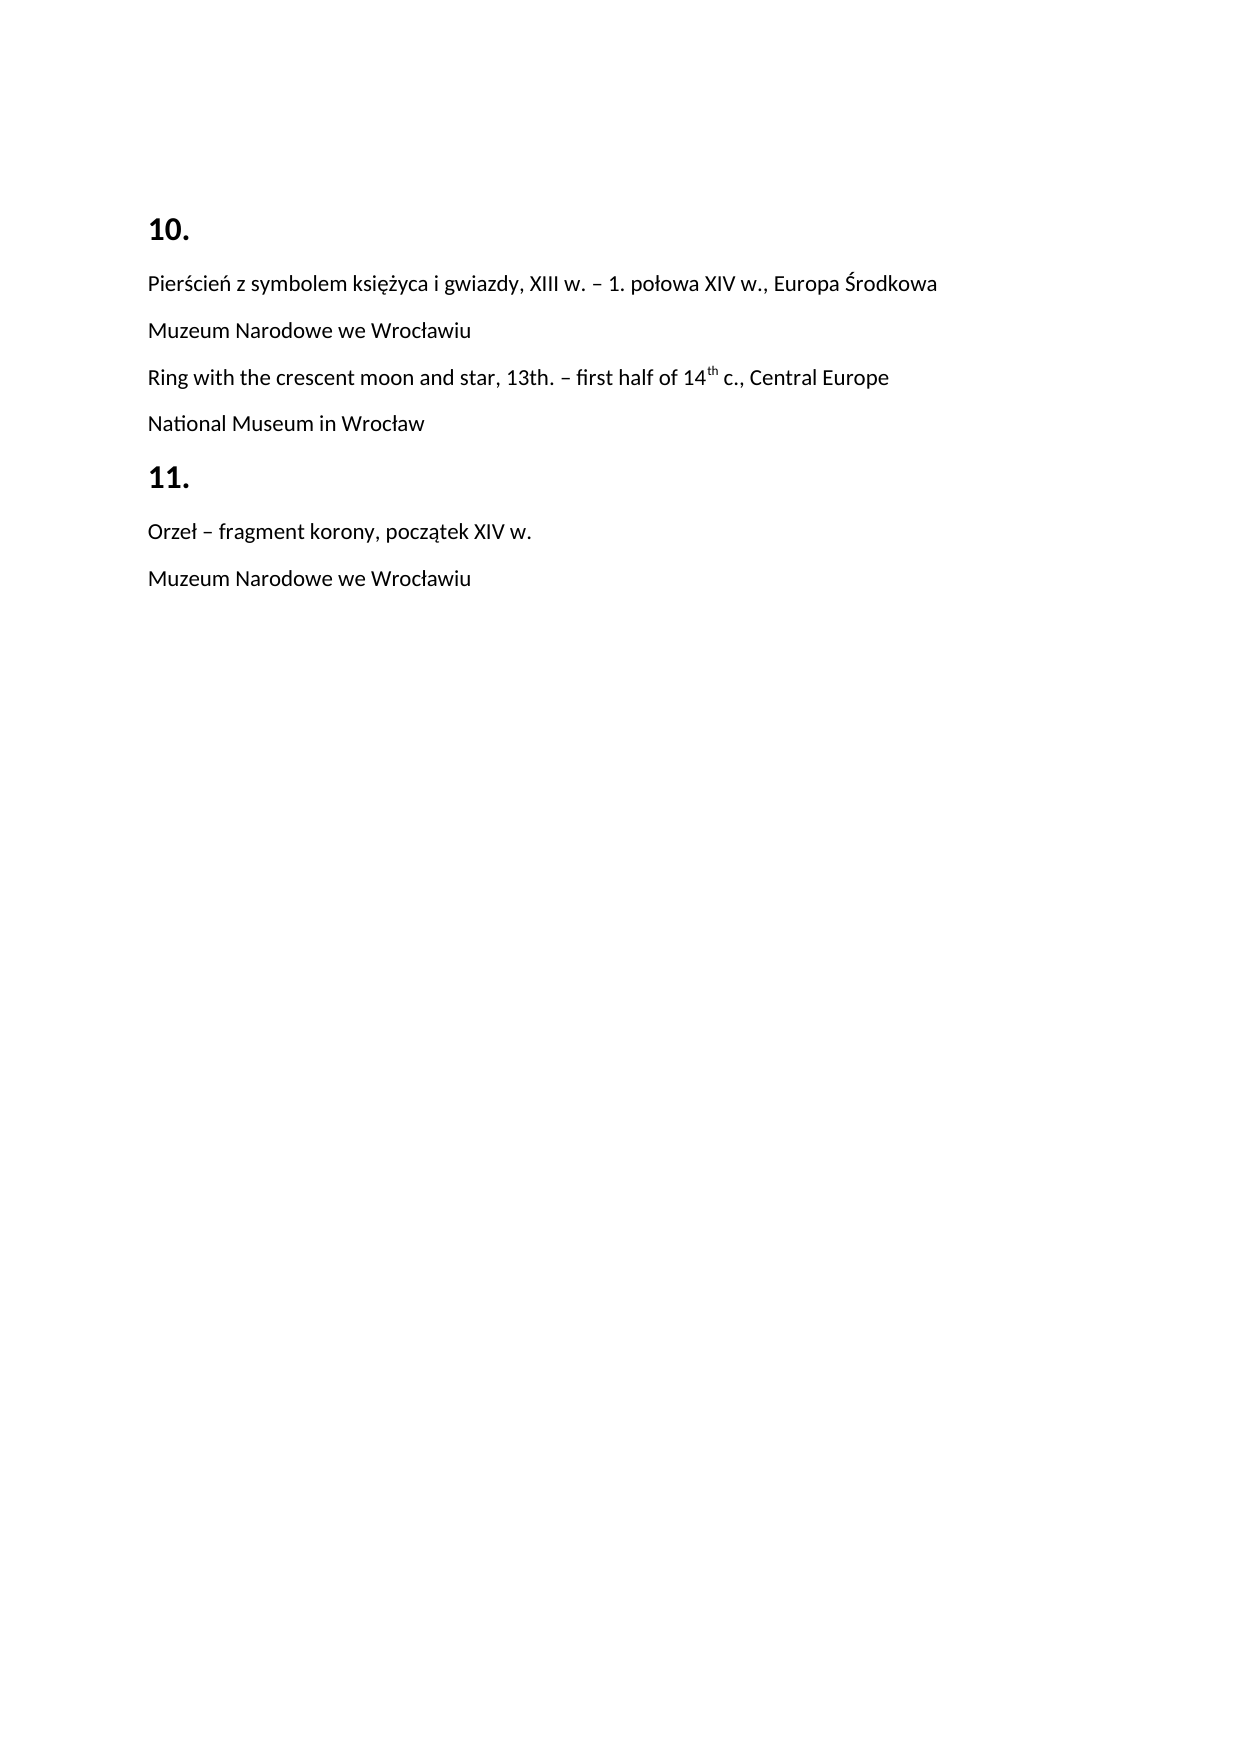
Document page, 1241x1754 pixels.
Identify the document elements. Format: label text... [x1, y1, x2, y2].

text 10. [148, 208, 1093, 249]
text Pierścień z symbolem księżyca i gwiazdy, XIII w. – 1. połowa XIV w., Europa Środkowa [148, 269, 1093, 297]
text 11. [148, 456, 1093, 497]
text Muzeum Narodowe we Wrocławiu [148, 316, 1093, 344]
text Orzeł – fragment korony, początek XIV w. [148, 517, 1093, 545]
text Ring with the crescent moon and star, 13th. – first half of 14th c., Central Europe [148, 363, 1093, 391]
text National Museum in Wrocław [148, 409, 1093, 437]
text Muzeum Narodowe we Wrocławiu [148, 564, 1093, 592]
